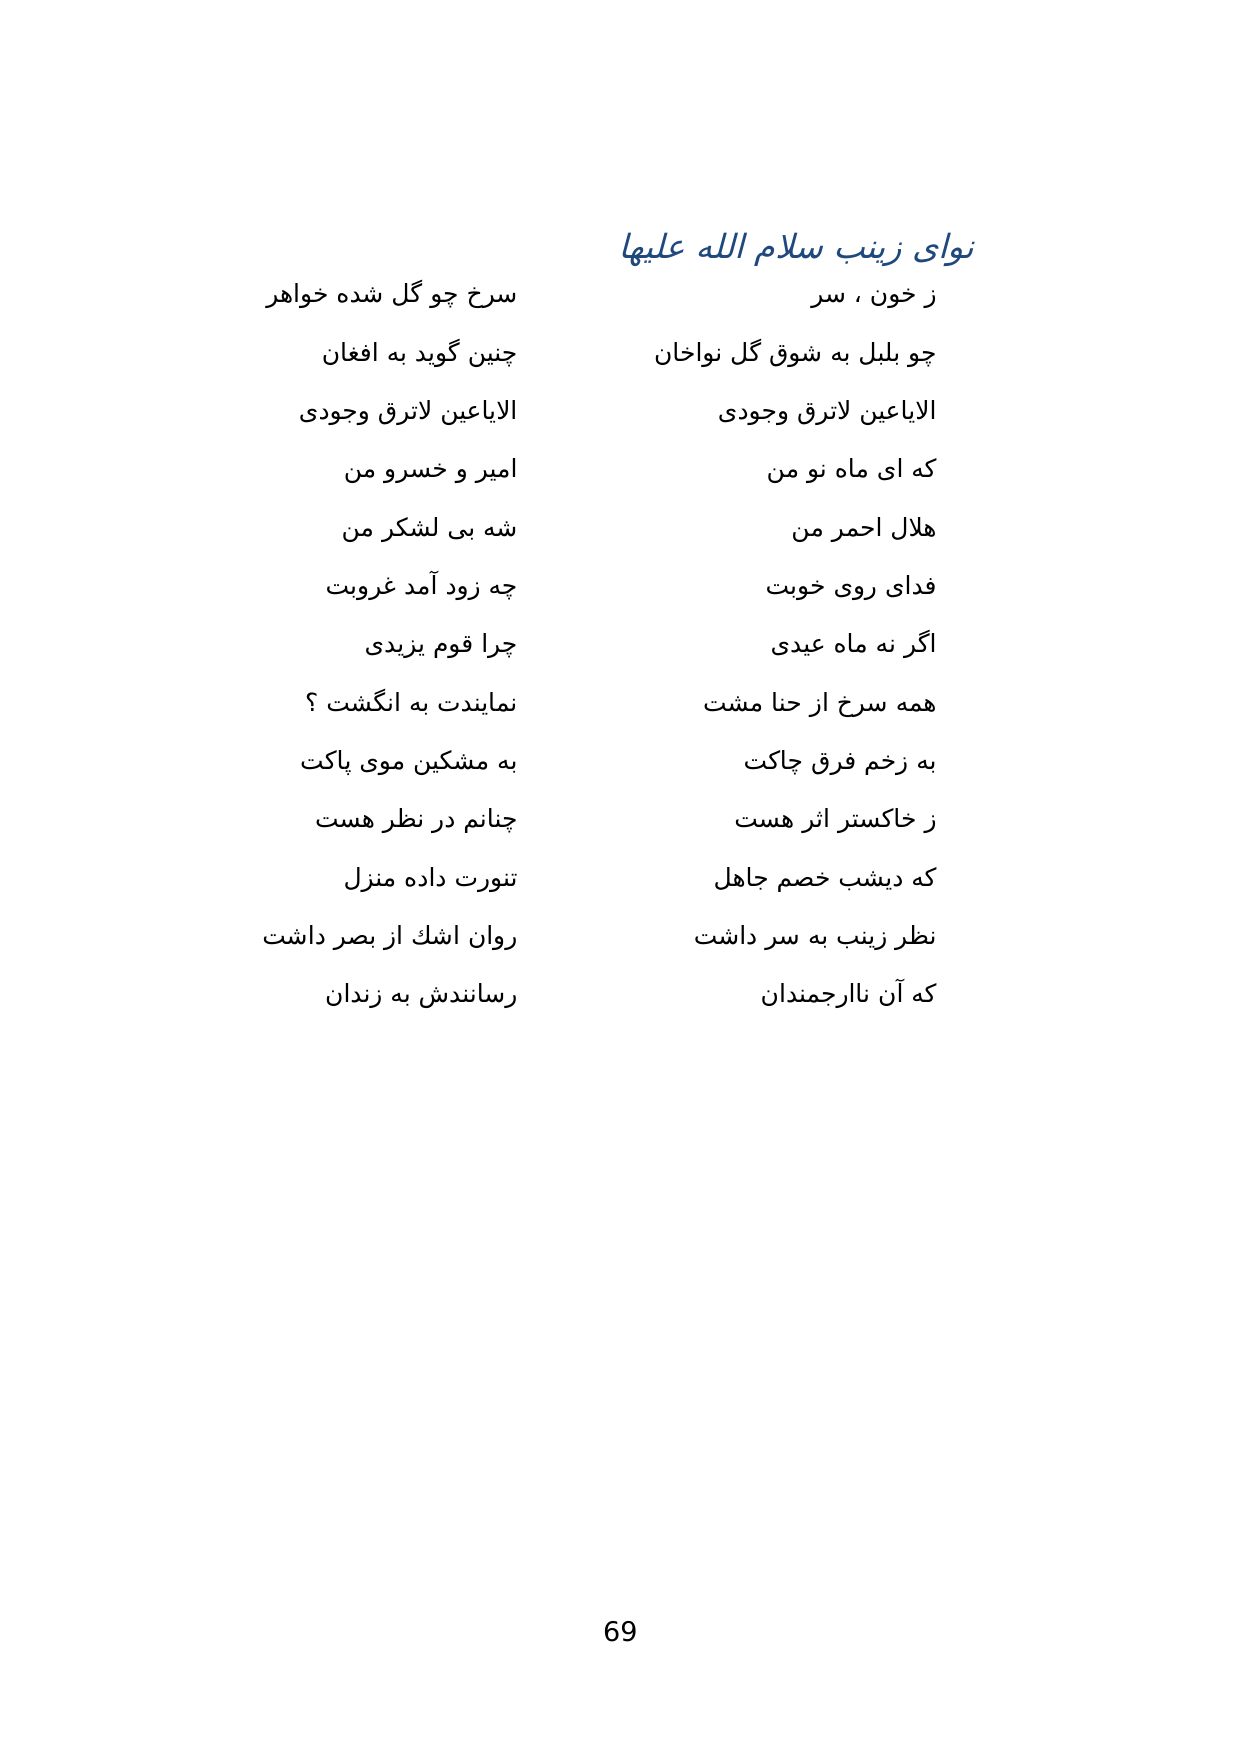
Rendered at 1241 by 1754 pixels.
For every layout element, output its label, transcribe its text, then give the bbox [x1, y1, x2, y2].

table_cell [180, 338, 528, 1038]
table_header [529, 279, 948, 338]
subtitle نواى زينب سلام الله عليها [236, 228, 1004, 267]
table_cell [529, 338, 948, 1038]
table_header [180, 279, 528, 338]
